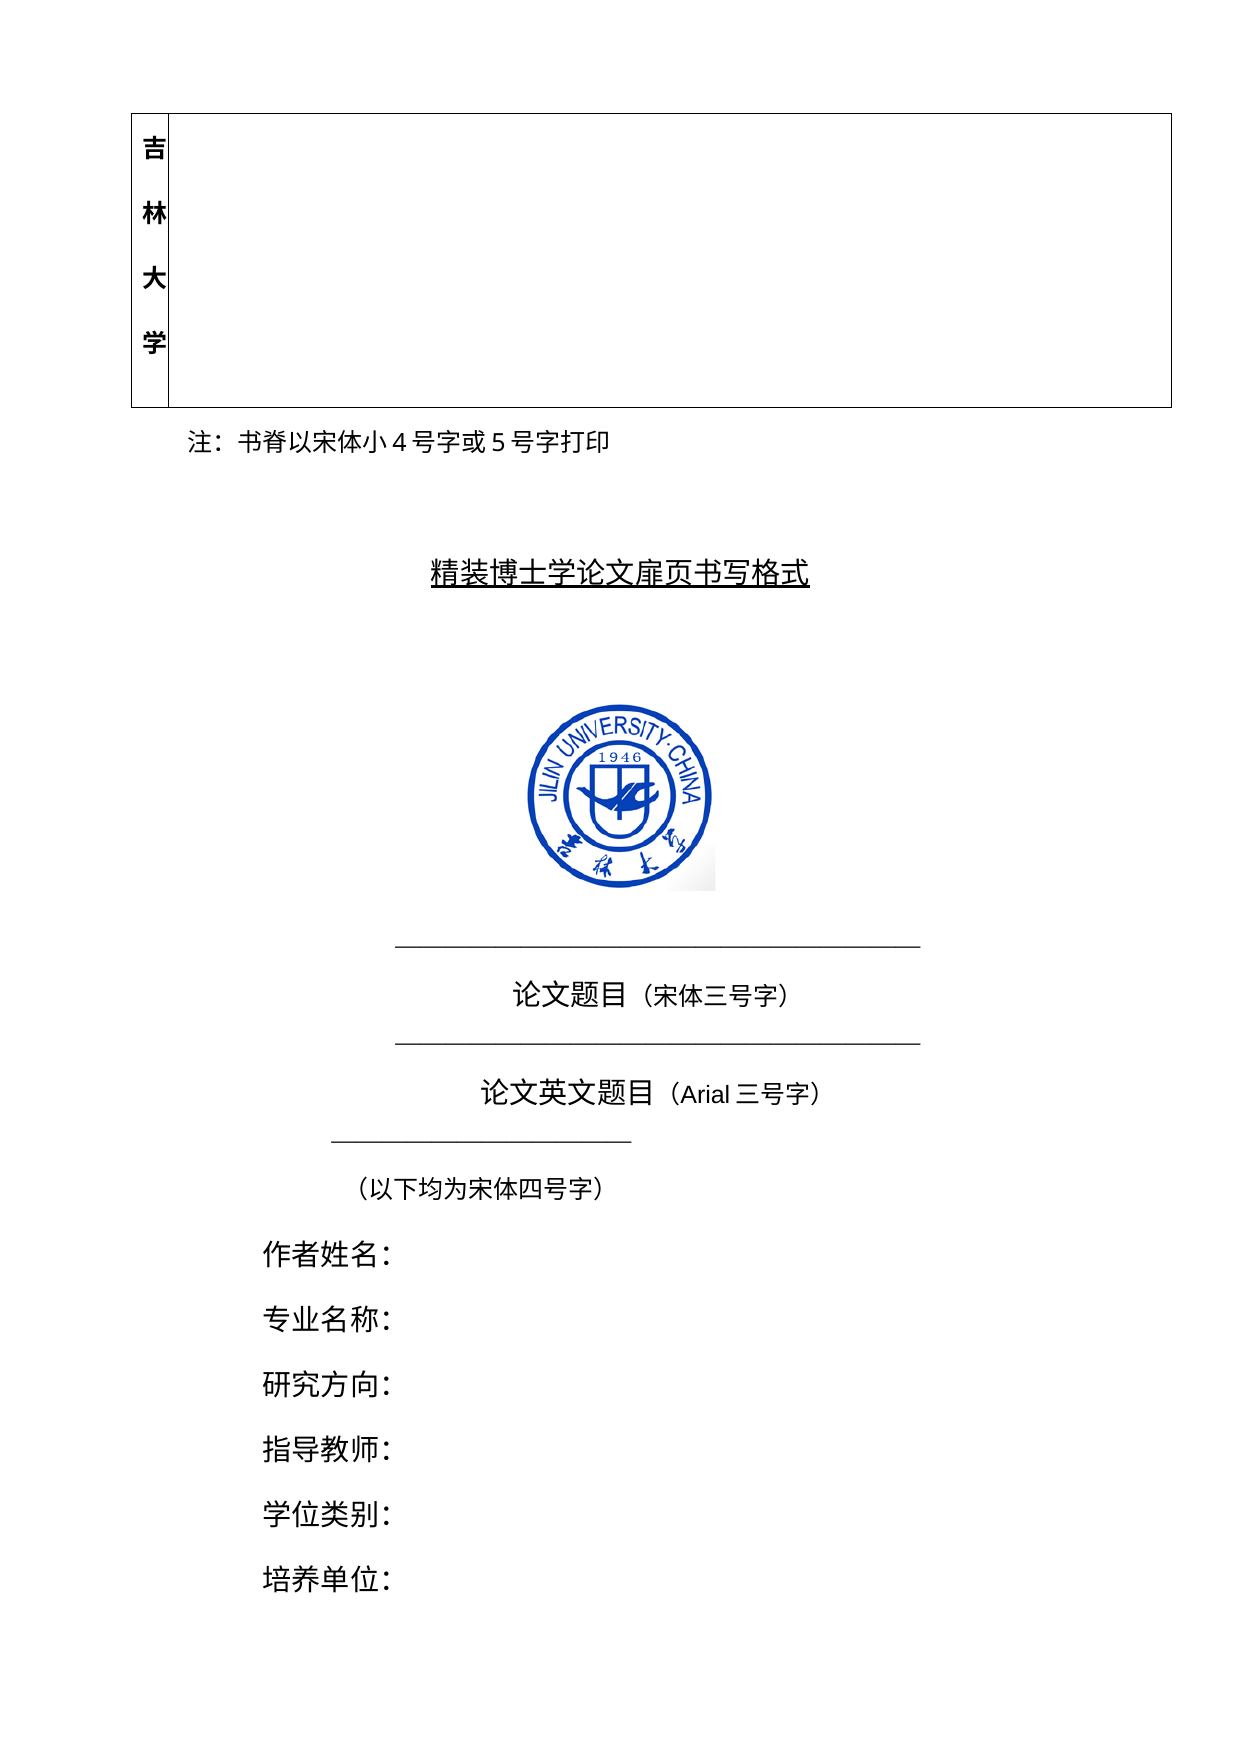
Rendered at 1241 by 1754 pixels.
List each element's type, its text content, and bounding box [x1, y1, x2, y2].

text 学位类别： [187, 1480, 1046, 1545]
text 精装博士学论文扉页书写格式 [187, 538, 1053, 603]
text ———————————— [187, 1123, 1053, 1155]
text 作者姓名： [187, 1220, 1053, 1285]
text ————————————————————— [187, 928, 1053, 960]
picture [524, 700, 716, 891]
text 培养单位： [187, 1545, 1046, 1610]
text ————————————————————— [187, 1025, 1053, 1058]
text 专业名称： [187, 1285, 1046, 1350]
text 研究方向： [187, 1350, 1046, 1415]
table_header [132, 114, 168, 407]
text 论文题目（宋体三号字） [187, 960, 1053, 1025]
text 论文英文题目（Arial三号字） [187, 1058, 1053, 1123]
text 指导教师： [187, 1415, 1046, 1480]
text （以下均为宋体四号字） [187, 1155, 1053, 1220]
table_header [169, 114, 1171, 407]
text 注：书脊以宋体小4号字或5号字打印 [187, 408, 1053, 473]
